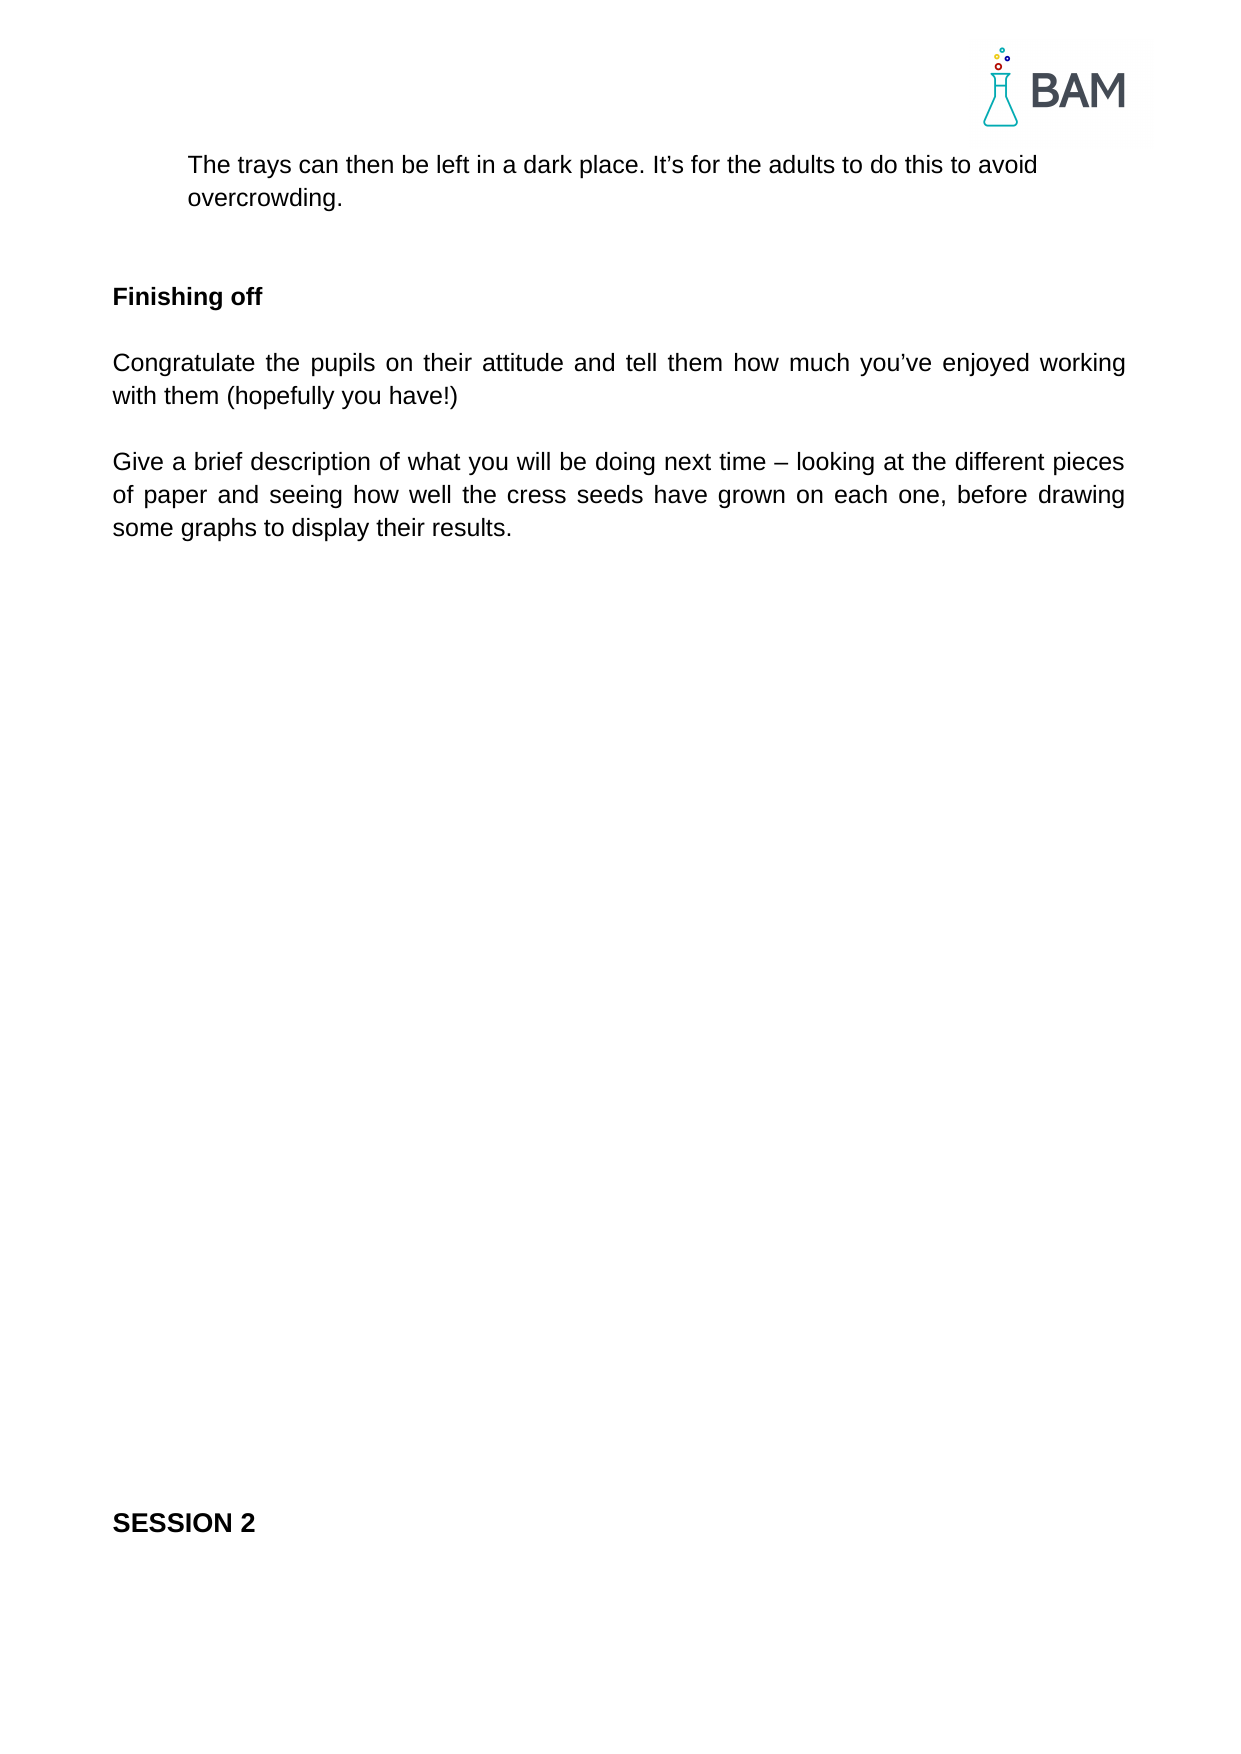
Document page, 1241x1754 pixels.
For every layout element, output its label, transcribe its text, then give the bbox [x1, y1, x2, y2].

picture [968, 39, 1155, 149]
text Congratulate the pupils on their attitude and tell them how much you’ve enjoyed working with them (hopefully you have!) [112, 348, 1128, 410]
subtitle SESSION 2 [112, 1507, 1128, 1538]
text Give a brief description of what you will be doing next time – looking at the different pieces of paper and seeing how well the cress seeds have grown on each one, before drawing some graphs to display their results. [112, 447, 1128, 542]
subtitle Finishing off [112, 282, 1128, 311]
text The trays can then be left in a dark place. It’s for the adults to do this to avoid overcrowding. [112, 150, 1128, 212]
